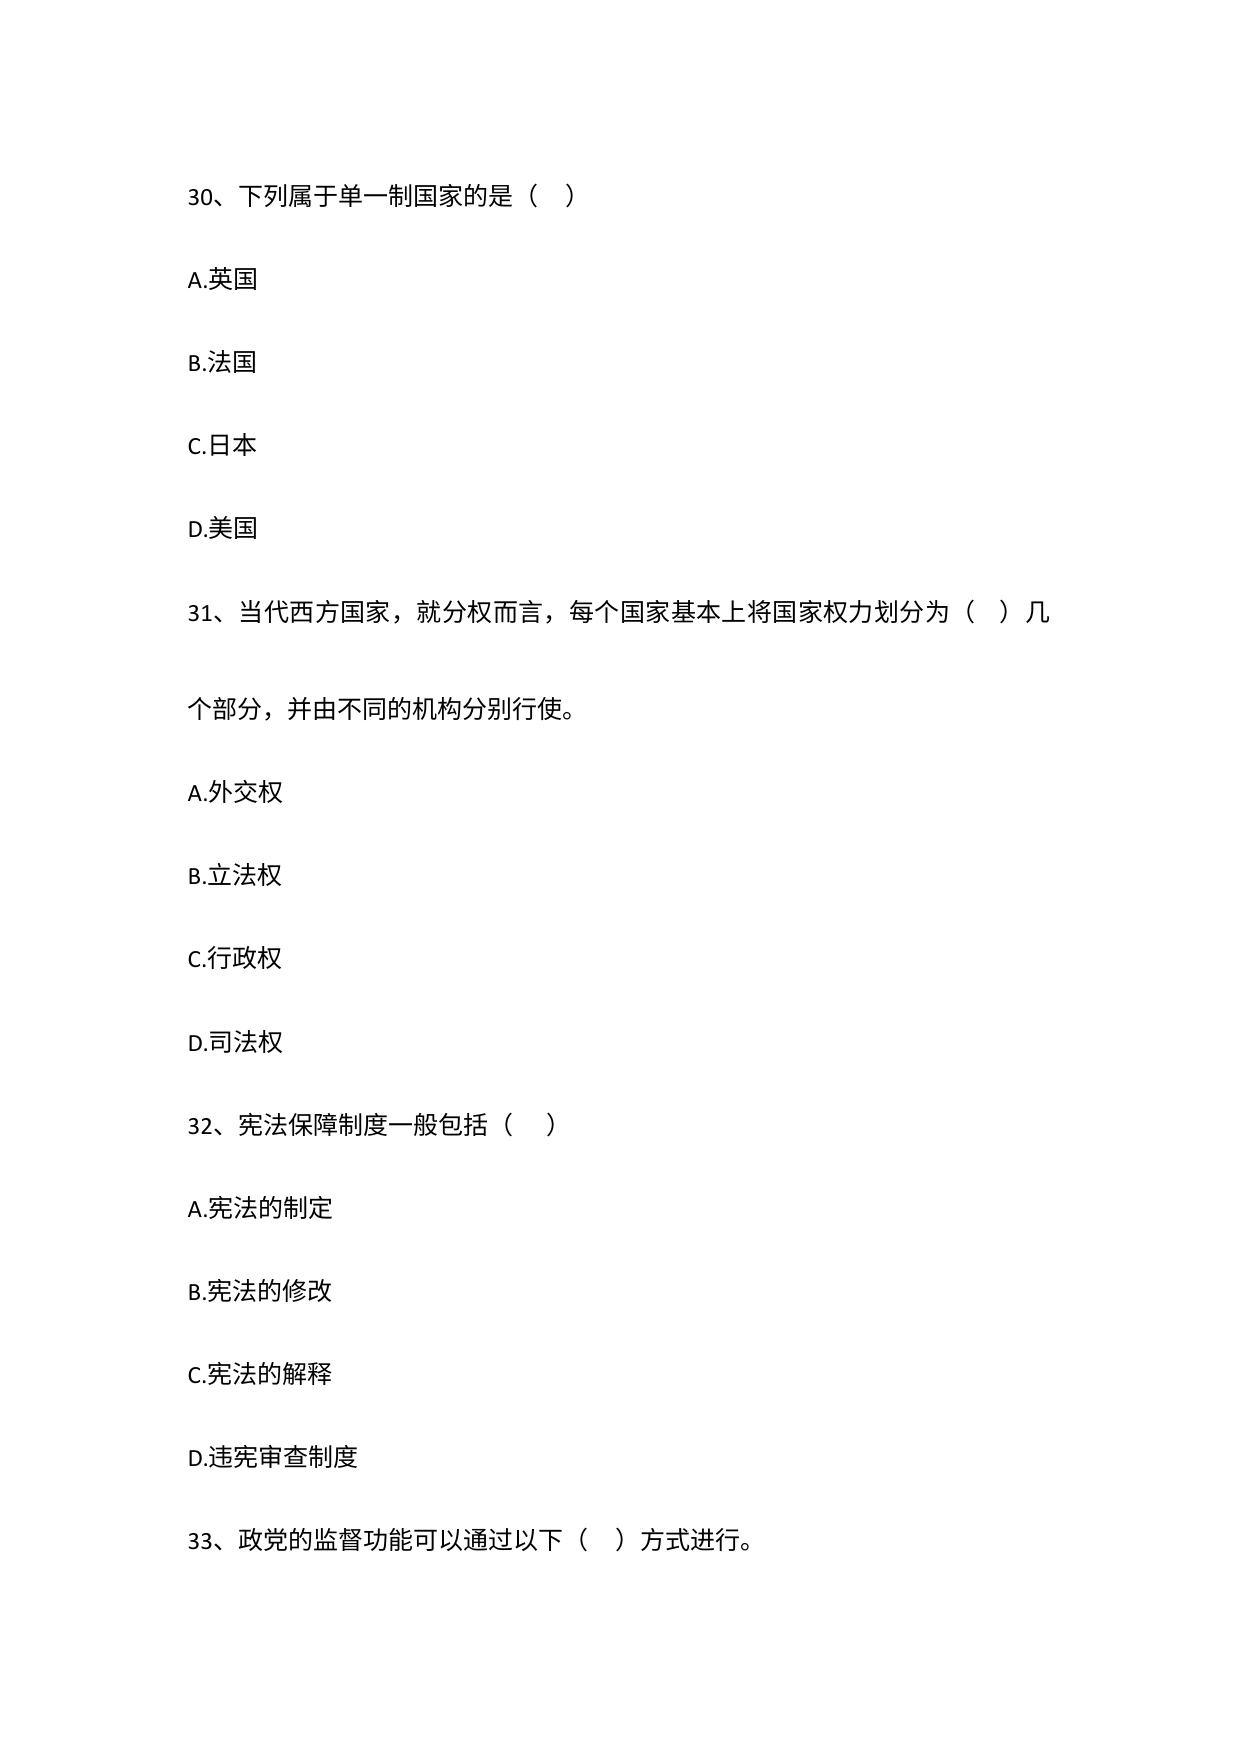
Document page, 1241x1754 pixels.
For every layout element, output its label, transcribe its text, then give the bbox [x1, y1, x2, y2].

text C.行政权 [187, 924, 1053, 989]
text B.法国 [187, 328, 1053, 393]
text B.宪法的修改 [187, 1257, 1053, 1322]
text D.司法权 [187, 1008, 1053, 1073]
text 33、政党的监督功能可以通过以下（ ）方式进行。 [187, 1506, 1053, 1571]
text 31、当代西方国家，就分权而言，每个国家基本上将国家权力划分为（ ）几个部分，并由不同的机构分别行使。 [187, 578, 1053, 740]
text D.美国 [187, 494, 1053, 559]
text A.外交权 [187, 758, 1053, 823]
text B.立法权 [187, 841, 1053, 906]
text A.英国 [187, 245, 1053, 310]
text D.违宪审查制度 [187, 1423, 1053, 1488]
text C.宪法的解释 [187, 1340, 1053, 1405]
text C.日本 [187, 411, 1053, 476]
text A.宪法的制定 [187, 1174, 1053, 1239]
text 32、宪法保障制度一般包括（ ） [187, 1091, 1053, 1156]
text 30、下列属于单一制国家的是（ ） [187, 162, 1053, 227]
